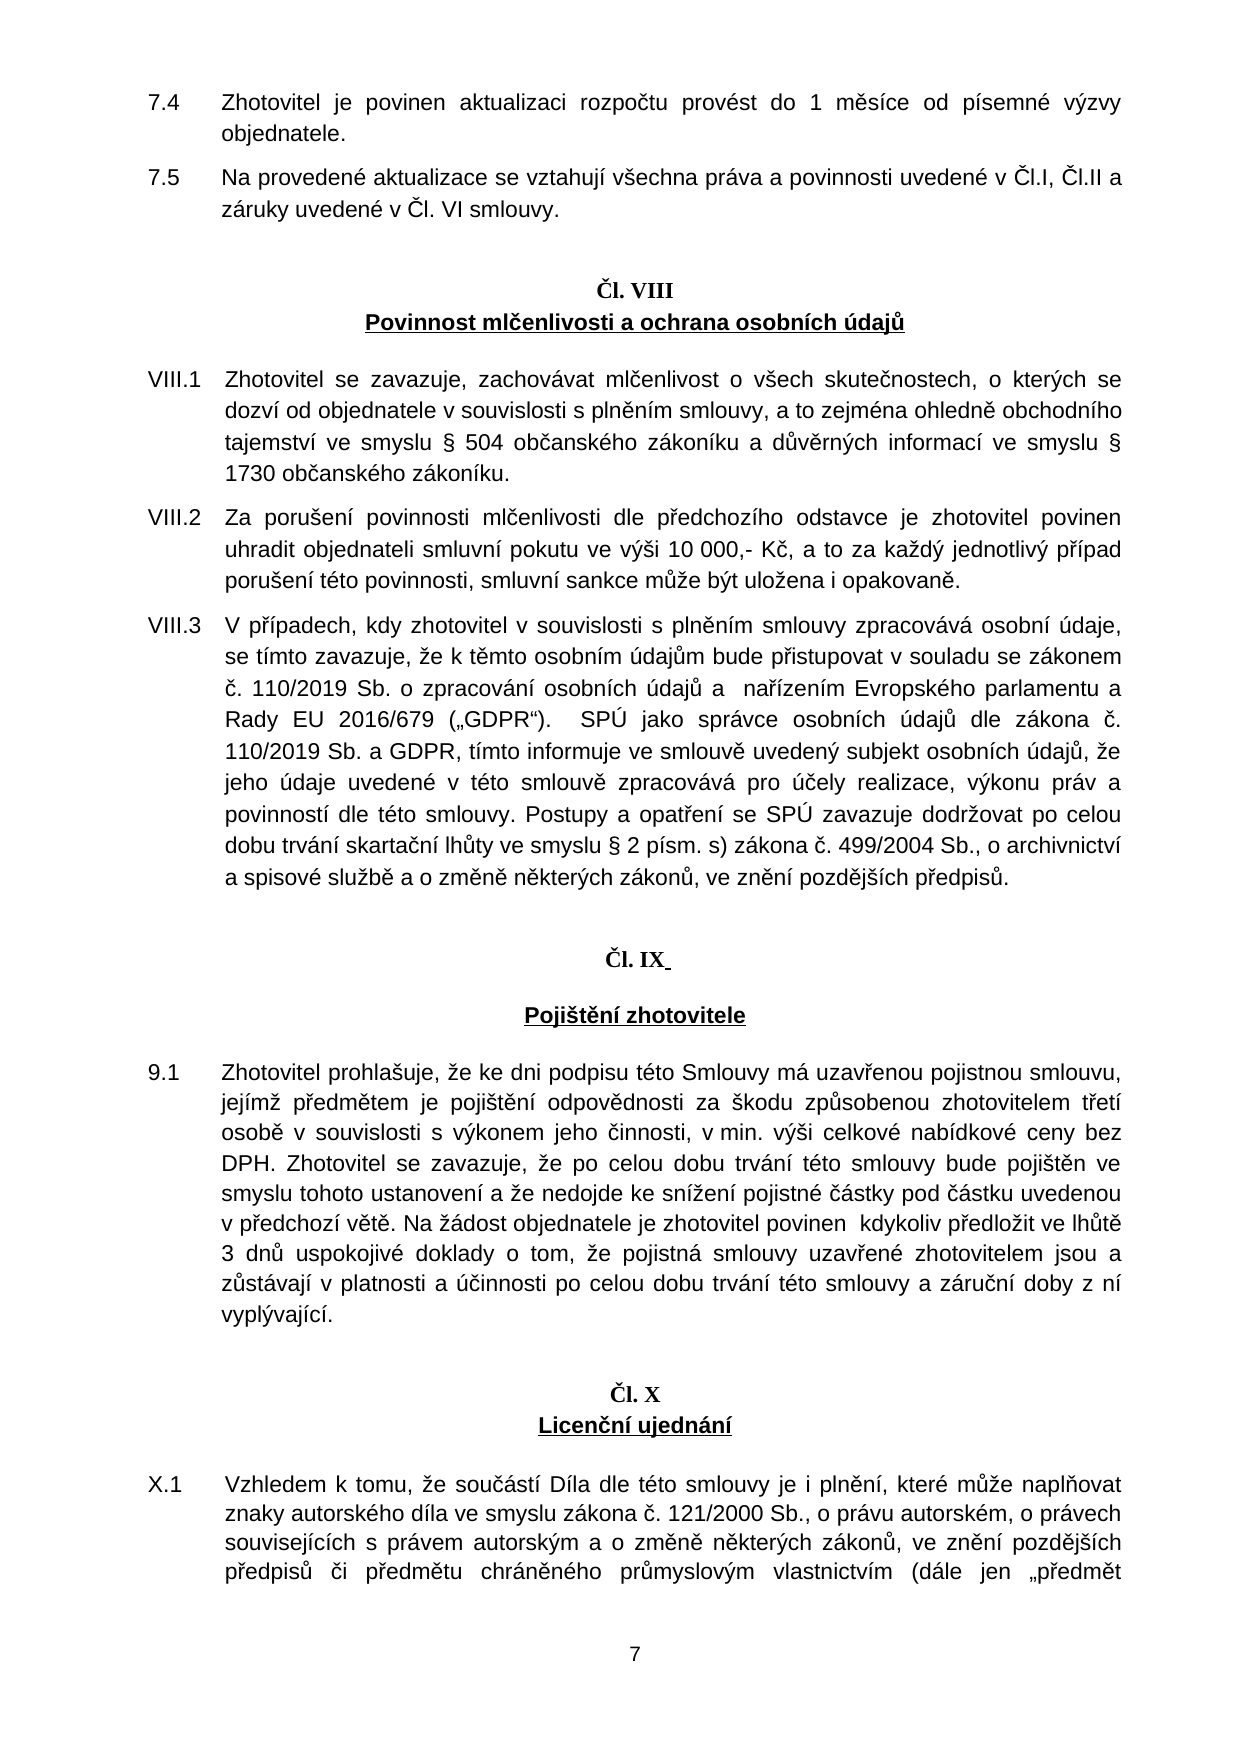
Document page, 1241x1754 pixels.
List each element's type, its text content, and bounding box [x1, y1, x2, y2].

text Licenční ujednání [148, 1381, 1122, 1439]
list V případech, kdy zhotovitel v souvislosti s plněním smlouvy zpracovává osobní údaje, se tímto zavazuje, že k těmto osobním údajům bude přistupovat v souladu se zákonem č. 110/2019 Sb. o zpracování osobních údajů a nařízením Evropského parlamentu a Rady EU 2016/679 („GDPR“). SPÚ jako správce osobních údajů dle zákona č. 110/2019 Sb. a GDPR, tímto informuje ve smlouvě uvedený subjekt osobních údajů, že jeho údaje uvedené v této smlouvě zpracovává pro účely realizace, výkonu práv a povinností dle této smlouvy. Postupy a opatření se SPÚ zavazuje dodržovat po celou dobu trvání skartační lhůty ve smyslu § 2 písm. s) zákona č. 499/2004 Sb., o archivnictví a spisové službě a o změně některých zákonů, ve znění pozdějších předpisů. [148, 612, 1122, 890]
text Povinnost mlčenlivosti a ochrana osobních údajů [148, 277, 1122, 335]
list 7.5 Na provedené aktualizace se vztahují všechna práva a povinnosti uvedené v Čl.I, Čl.II a záruky uvedené v Čl. VI smlouvy. [148, 164, 1122, 222]
text 9.1 Zhotovitel prohlašuje, že ke dni podpisu této Smlouvy má uzavřenou pojistnou smlouvu, jejímž předmětem je pojištění odpovědnosti za škodu způsobenou zhotovitelem třetí osobě v souvislosti s výkonem jeho činnosti, v min. výši celkové nabídkové ceny bez DPH. Zhotovitel se zavazuje, že po celou dobu trvání této smlouvy bude pojištěn ve smyslu tohoto ustanovení a že nedojde ke snížení pojistné částky pod částku uvedenou v předchozí větě. Na žádost objednatele je zhotovitel povinen kdykoliv předložit ve lhůtě 3 dnů uspokojivé doklady o tom, že pojistná smlouvy uzavřené zhotovitelem jsou a zůstávají v platnosti a účinnosti po celou dobu trvání této smlouvy a záruční doby z ní vyplývající. [148, 1059, 1122, 1327]
list Pojištění zhotovitele [148, 1002, 1122, 1029]
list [148, 1469, 1122, 1586]
list Za porušení povinnosti mlčenlivosti dle předchozího odstavce je zhotovitel povinen uhradit objednateli smluvní pokutu ve výši 10 000,- Kč, a to za každý jednotlivý případ porušení této povinnosti, smluvní sankce může být uložena i opakovaně. [148, 504, 1122, 594]
list 7.4 Zhotovitel je povinen aktualizaci rozpočtu provést do 1 měsíce od písemné výzvy objednatele. [148, 89, 1122, 147]
list Zhotovitel se zavazuje, zachovávat mlčenlivost o všech skutečnostech, o kterých se dozví od objednatele v souvislosti s plněním smlouvy, a to zejména ohledně obchodního tajemství ve smyslu § 504 občanského zákoníku a důvěrných informací ve smyslu § 1730 občanského zákoníku. [148, 366, 1122, 487]
